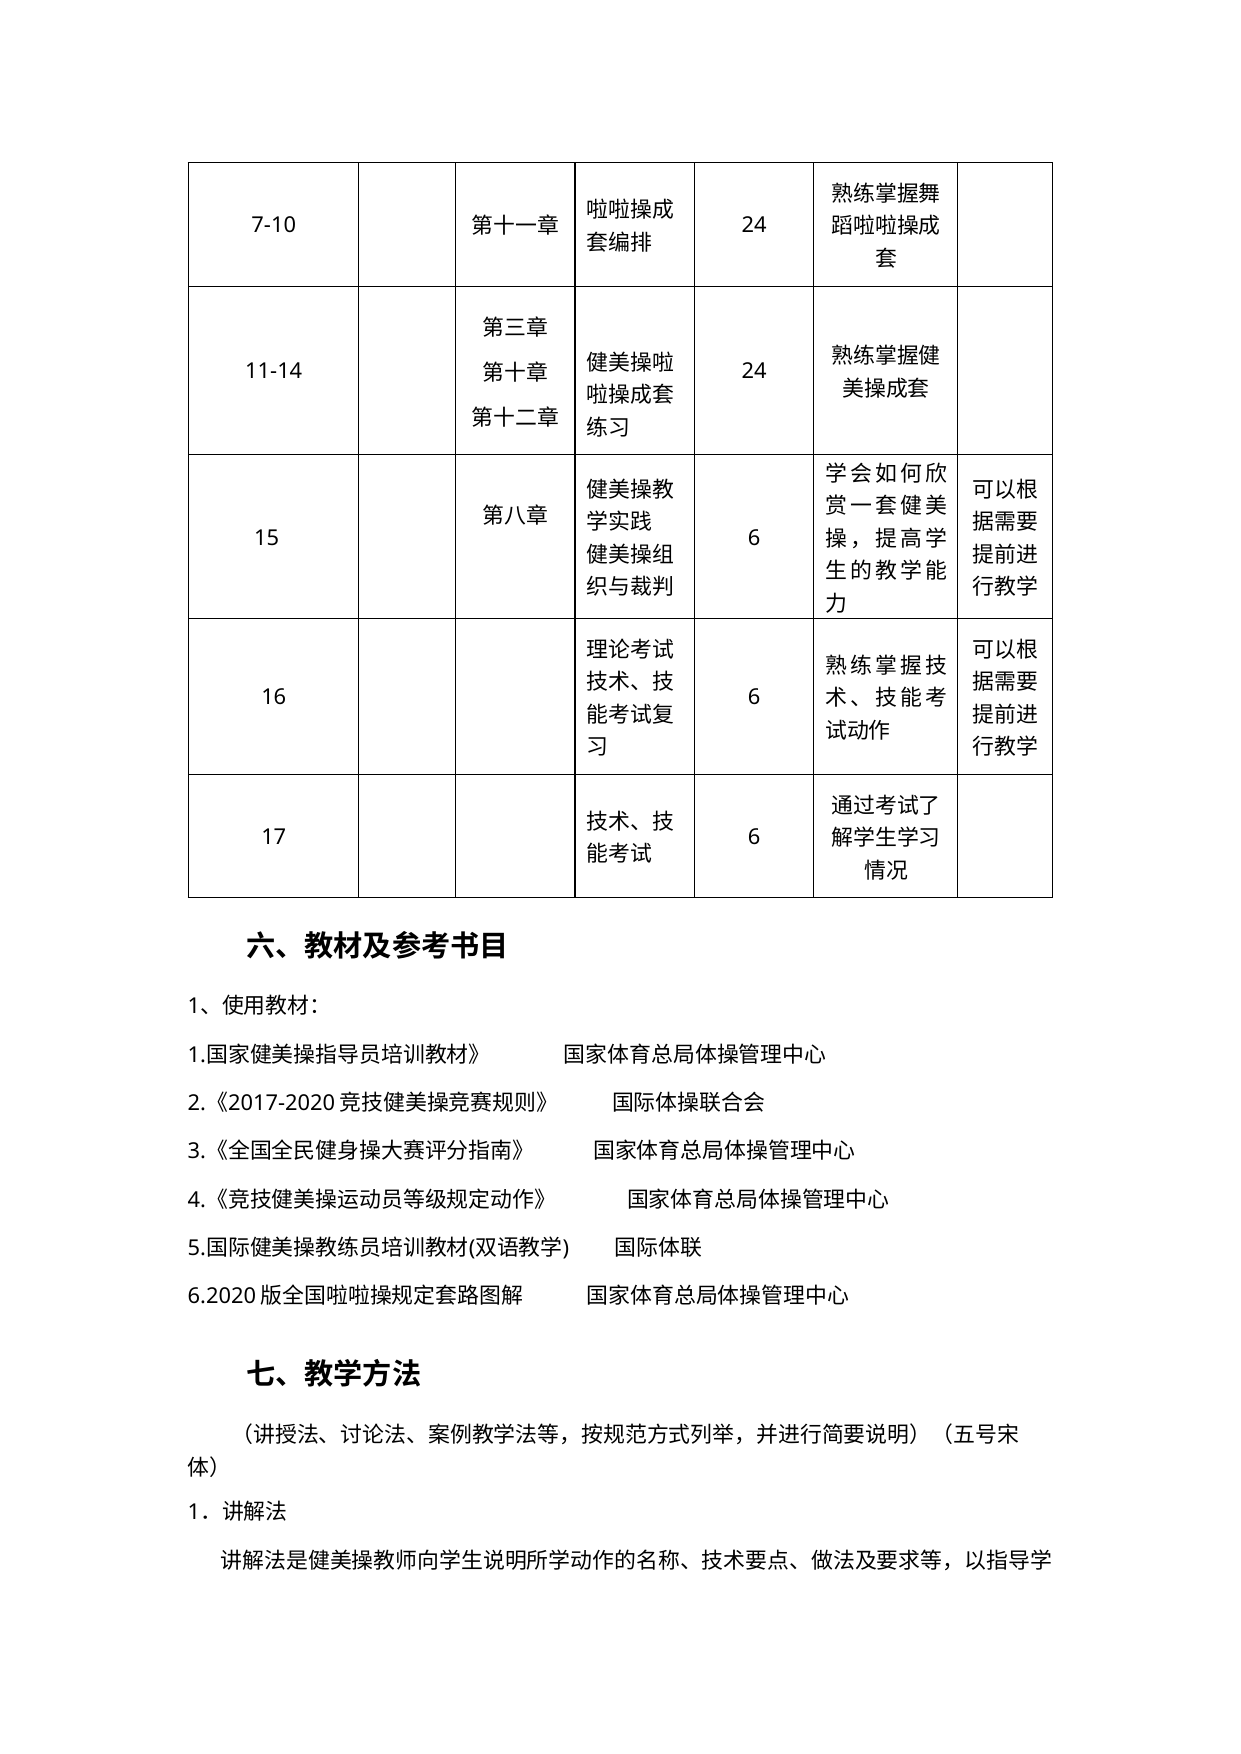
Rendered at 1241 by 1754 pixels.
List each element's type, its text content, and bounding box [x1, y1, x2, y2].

text 2.《2017-2020竞技健美操竞赛规则》 国际体操联合会 [187, 1085, 1053, 1117]
table_cell 7-10 [189, 163, 358, 286]
text 5.国际健美操教练员培训教材(双语教学) 国际体联 [187, 1230, 1053, 1262]
table_cell 通过考试了解学生学习情况 [814, 775, 957, 897]
table_cell [958, 775, 1052, 897]
table_cell [359, 619, 455, 774]
table_cell 健美操教学实践 健美操组织与裁判 [576, 455, 694, 618]
table_cell 熟练掌握健美操成套 [814, 287, 957, 454]
table_cell 第三章 第十章 第十二章 [456, 287, 574, 454]
table_cell 可以根据需要提前进行教学 [958, 619, 1052, 774]
text 1.国家健美操指导员培训教材》 国家体育总局体操管理中心 [187, 1037, 1053, 1069]
table_cell [958, 163, 1052, 286]
table_cell [456, 619, 574, 774]
table_cell 健美操啦啦操成套练习 [576, 287, 694, 454]
table_cell 16 [189, 619, 358, 774]
table_cell [958, 287, 1052, 454]
table_cell 6 [695, 775, 813, 897]
table_cell [359, 287, 455, 454]
table_cell [456, 775, 574, 897]
table_cell 第八章 [456, 455, 574, 618]
text 4.《竞技健美操运动员等级规定动作》 国家体育总局体操管理中心 [187, 1182, 1053, 1214]
table_cell 第十一章 [456, 163, 574, 286]
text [187, 1542, 1053, 1575]
table_cell 24 [695, 287, 813, 454]
table_cell 熟练掌握技术、技能考试动作 [814, 619, 957, 774]
text 七、教学方法 [187, 1339, 1053, 1404]
table_cell 啦啦操成套编排 [576, 163, 694, 286]
table_cell [359, 163, 455, 286]
table_cell 学会如何欣赏一套健美操，提高学生的教学能力 [814, 455, 957, 618]
table_cell 17 [189, 775, 358, 897]
table_cell 熟练掌握舞蹈啦啦操成套 [814, 163, 957, 286]
text 3.《全国全民健身操大赛评分指南》 国家体育总局体操管理中心 [187, 1133, 1053, 1166]
table_cell 可以根据需要提前进行教学 [958, 455, 1052, 618]
table_cell 技术、技能考试 [576, 775, 694, 897]
table_cell [359, 775, 455, 897]
table_cell 6 [695, 619, 813, 774]
table_cell 11-14 [189, 287, 358, 454]
table_cell [359, 455, 455, 618]
text 1、使用教材： [187, 988, 1053, 1021]
table_cell 理论考试 技术、技 能考试复 习 [576, 619, 694, 774]
table_cell 15 [189, 455, 358, 618]
text 六、教材及参考书目 [187, 911, 1053, 976]
table_cell 24 [695, 163, 813, 286]
text 1．讲解法 [187, 1494, 1053, 1527]
table_cell 6 [695, 455, 813, 618]
text （讲授法、讨论法、案例教学法等，按规范方式列举，并进行简要说明）（五号宋体） [187, 1417, 1053, 1482]
text 6.2020版全国啦啦操规定套路图解 国家体育总局体操管理中心 [187, 1278, 1053, 1311]
